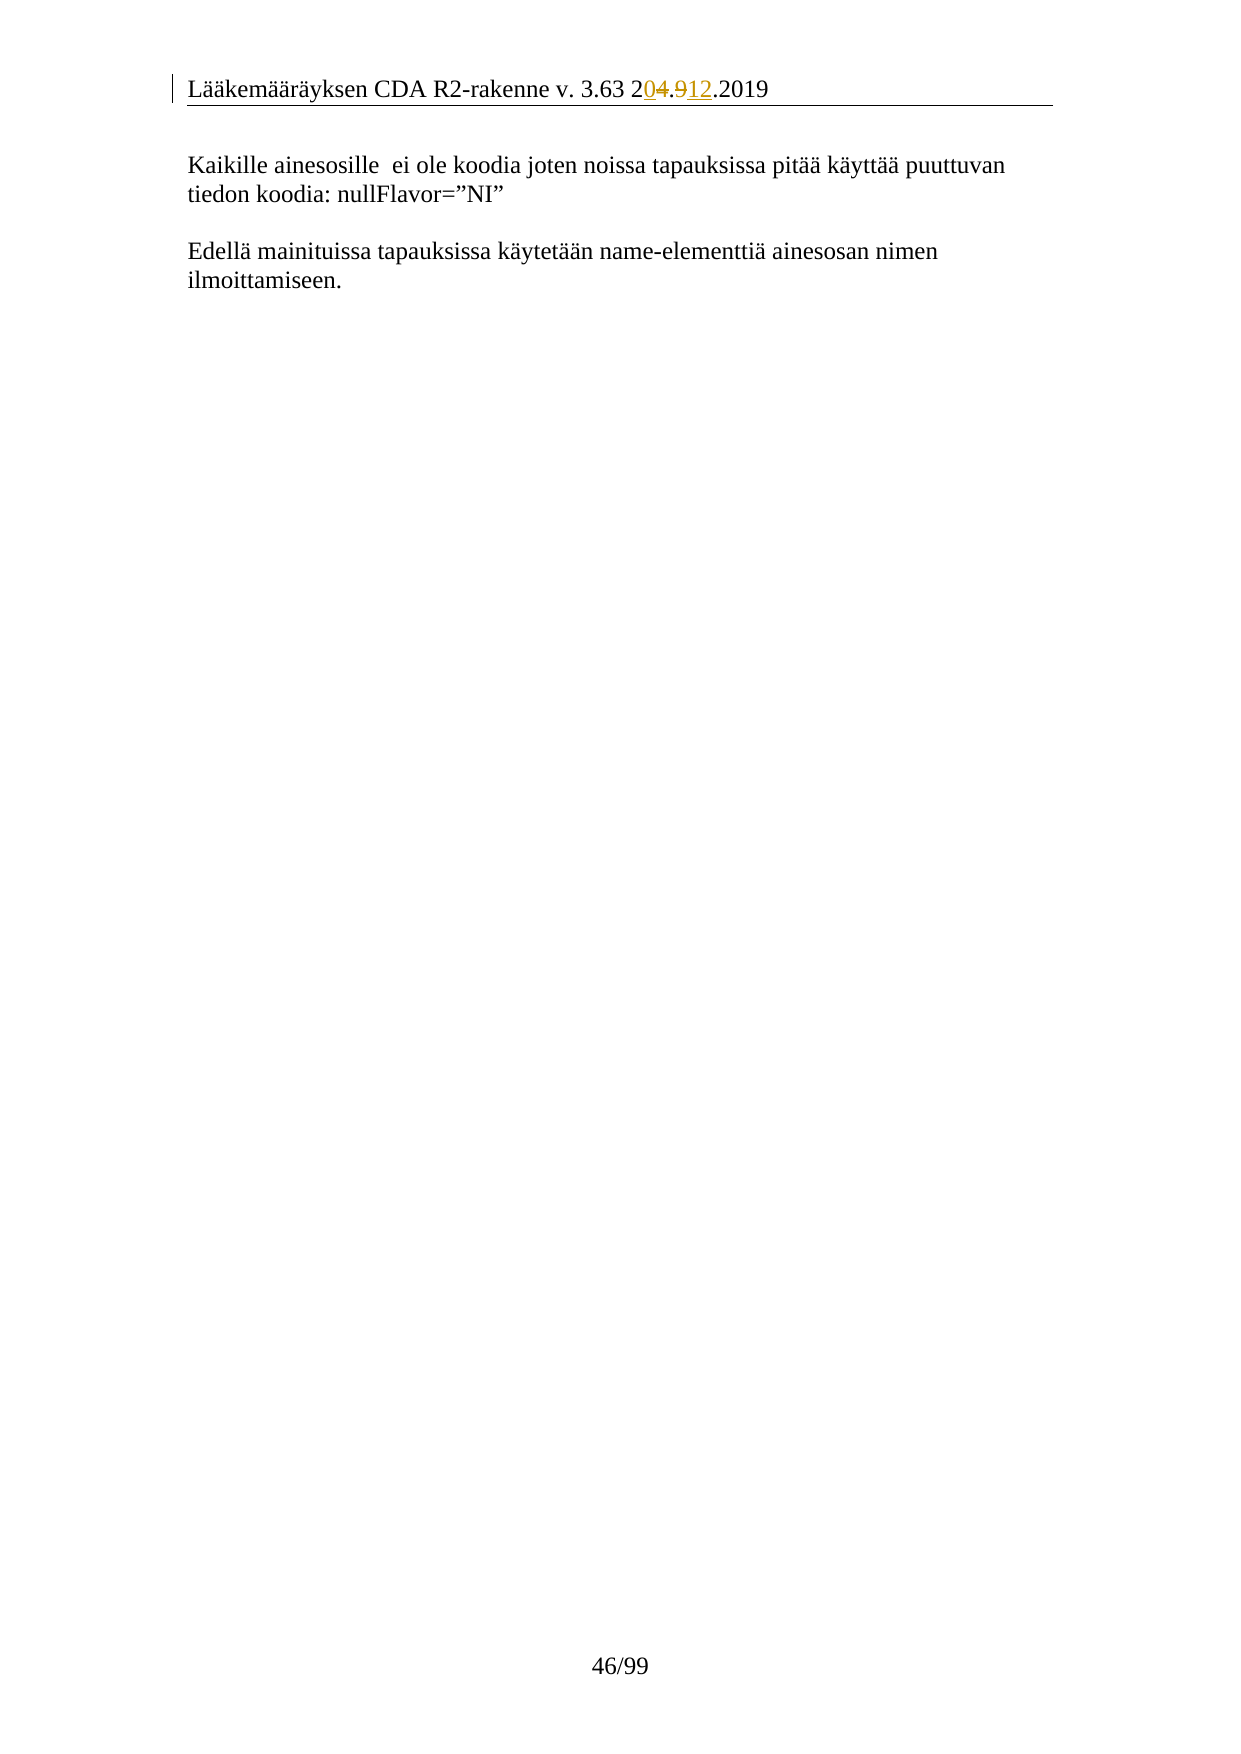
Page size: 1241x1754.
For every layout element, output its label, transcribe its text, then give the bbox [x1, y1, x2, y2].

text Kaikille ainesosille ei ole koodia joten noissa tapauksissa pitää käyttää puuttuvan tiedon koodia: nullFlavor=”NI” [187, 150, 1053, 207]
text Edellä mainituissa tapauksissa käytetään name-elementtiä ainesosan nimen ilmoittamiseen. [187, 236, 1053, 294]
